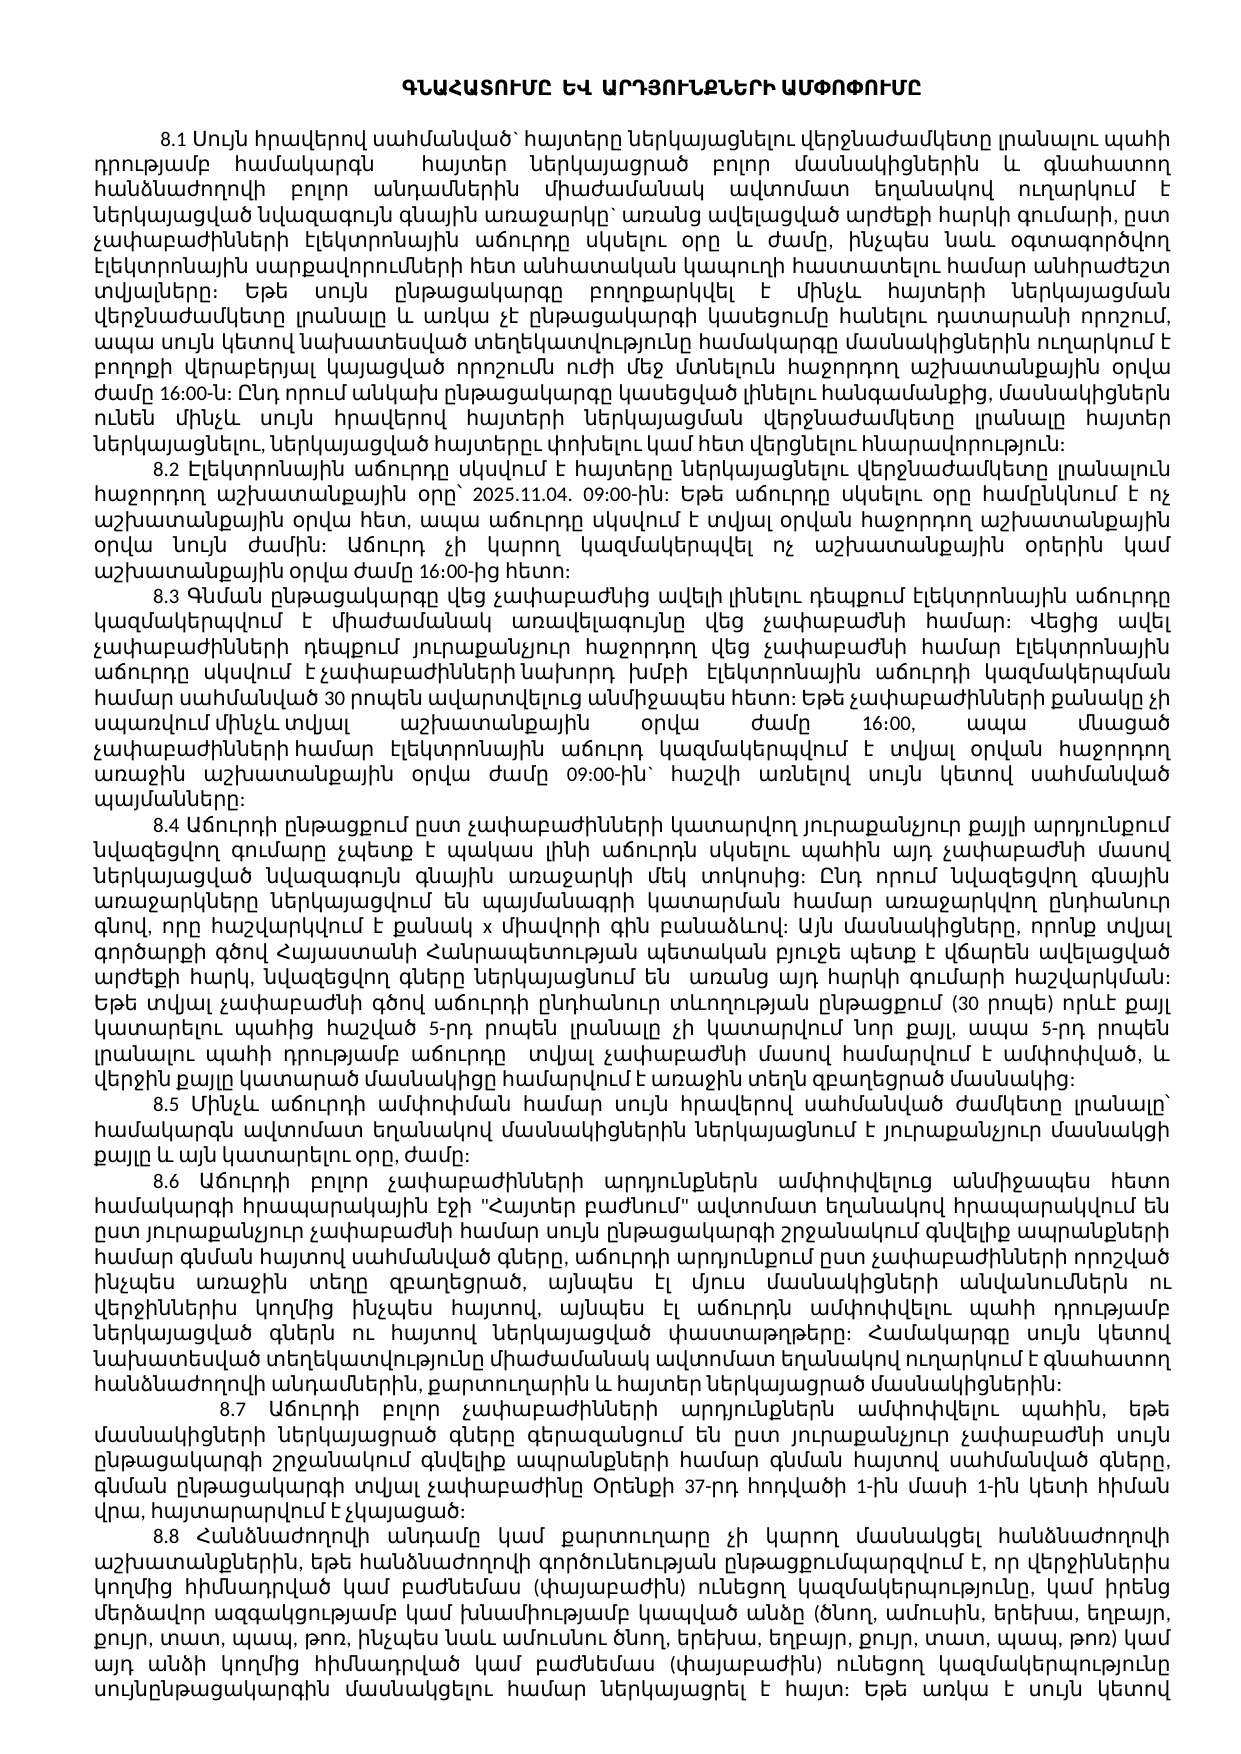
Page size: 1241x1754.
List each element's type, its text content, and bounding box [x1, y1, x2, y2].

text 8.3 Գնման ընթացակարգը վեց չափաբաժնից ավելի լինելու դեպքում էլեկտրոնային աճուրդը կազմակերպվում է միաժամանակ առավելագույնը վեց չափաբաժնի համար: Վեցից ավել չափաբաժինների դեպքում յուրաքանչյուր հաջորդող վեց չափաբաժնի համար էլեկտրոնային աճուրդը սկսվում է չափաբաժինների նախորդ խմբի էլեկտրոնային աճուրդի կազմակերպման համար սահմանված 30 րոպեն ավարտվելուց անմիջապես հետո: Եթե չափաբաժինների քանակը չի սպառվում մինչև տվյալ աշխատանքային օրվա ժամը 16։00, ապա մնացած չափաբաժինների համար էլեկտրոնային աճուրդ կազմակերպվում է տվյալ օրվան հաջորդող առաջին աշխատանքային օրվա ժամը 09:00-ին` հաշվի առնելով սույն կետով սահմանված պայմանները: [94, 583, 1171, 812]
text 8.6 Աճուրդի բոլոր չափաբաժինների արդյունքներն ամփոփվելուց անմիջապես հետո համակարգի հրապարակային էջի "Հայտեր բաժնում" ավտոմատ եղանակով հրապարակվում են ըստ յուրաքանչյուր չափաբաժնի համար սույն ընթացակարգի շրջանակում գնվելիք ապրանքների համար գնման հայտով սահմանված գները, աճուրդի արդյունքում ըստ չափաբաժինների որոշված ինչպես առաջին տեղը զբաղեցրած, այնպես էլ մյուս մասնակիցների անվանումներն ու վերջիններիս կողմից ինչպես հայտով, այնպես էլ աճուրդն ամփոփվելու պահի դրությամբ ներկայացված գներն ու հայտով ներկայացված փաստաթղթերը: Համակարգը սույն կետով նախատեսված տեղեկատվությունը միաժամանակ ավտոմատ եղանակով ուղարկում է գնահատող հանձնաժողովի անդամներին, քարտուղարին և հայտեր ներկայացրած մասնակիցներին: [94, 1168, 1171, 1397]
text 8.7 Աճուրդի բոլոր չափաբաժինների արդյունքներն ամփոփվելու պահին, եթե մասնակիցների ներկայացրած գները գերազանցում են ըստ յուրաքանչյուր չափաբաժնի սույն ընթացակարգի շրջանակում գնվելիք ապրանքների համար գնման հայտով սահմանված գները, գնման ընթացակարգի տվյալ չափաբաժինը Օրենքի 37-րդ հոդվածի 1-ին մասի 1-ին կետի հիման վրա, հայտարարվում է չկայացած: [94, 1397, 1171, 1524]
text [94, 1524, 1171, 1702]
text ԳՆԱՀԱՏՈՒՄԸ ԵՎ ԱՐԴՅՈՒՆՔՆԵՐԻ ԱՄՓՈՓՈՒՄԸ [94, 75, 1171, 100]
text 8.4 Աճուրդի ընթացքում ըստ չափաբաժինների կատարվող յուրաքանչյուր քայլի արդյունքում նվազեցվող գումարը չպետք է պակաս լինի աճուրդն սկսելու պահին այդ չափաբաժնի մասով ներկայացված նվազագույն գնային առաջարկի մեկ տոկոսից: Ընդ որում նվազեցվող գնային առաջարկները ներկայացվում են պայմանագրի կատարման համար առաջարկվող ընդհանուր գնով, որը հաշվարկվում է քանակ x միավորի գին բանաձևով: Այն մասնակիցները, որոնք տվյալ գործարքի գծով Հայաստանի Հանրապետության պետական բյուջե պետք է վճարեն ավելացված արժեքի հարկ, նվազեցվող գները ներկայացնում են առանց այդ հարկի գումարի հաշվարկման: Եթե տվյալ չափաբաժնի գծով աճուրդի ընդհանուր տևողության ընթացքում (30 րոպե) որևէ քայլ կատարելու պահից հաշված 5-րդ րոպեն լրանալը չի կատարվում նոր քայլ, ապա 5-րդ րոպեն լրանալու պահի դրությամբ աճուրդը տվյալ չափաբաժնի մասով համարվում է ամփոփված, և վերջին քայլը կատարած մասնակիցը համարվում է առաջին տեղն զբաղեցրած մասնակից: [94, 812, 1171, 1092]
text 8.2 Էլեկտրոնային աճուրդը սկսվում է հայտերը ներկայացնելու վերջնաժամկետը լրանալուն հաջորդող աշխատանքային օրը՝ 2025.11.04. 09:00 -ին: Եթե աճուրդը սկսելու օրը համընկնում է ոչ աշխատանքային օրվա հետ, ապա աճուրդը սկսվում է տվյալ օրվան հաջորդող աշխատանքային օրվա նույն ժամին: Աճուրդ չի կարող կազմակերպվել ոչ աշխատանքային օրերին կամ աշխատանքային օրվա ժամը 16։00-ից հետո: [94, 456, 1171, 583]
text 8.5 Մինչև աճուրդի ամփոփման համար սույն հրավերով սահմանված ժամկետը լրանալը՝ համակարգն ավտոմատ եղանակով մասնակիցներին ներկայացնում է յուրաքանչյուր մասնակցի քայլը և այն կատարելու օրը, ժամը: [94, 1092, 1171, 1168]
text 8.1 Սույն հրավերով սահմանված` հայտերը ներկայացնելու վերջնաժամկետը լրանալու պահի դրությամբ համակարգն հայտեր ներկայացրած բոլոր մասնակիցներին և գնահատող հանձնաժողովի բոլոր անդամներին միաժամանակ ավտոմատ եղանակով ուղարկում է ներկայացված նվազագույն գնային առաջարկը` առանց ավելացված արժեքի հարկի գումարի, ըստ չափաբաժինների էլեկտրոնային աճուրդը սկսելու օրը և ժամը, ինչպես նաև օգտագործվող էլեկտրոնային սարքավորումների հետ անհատական կապուղի հաստատելու համար անհրաժեշտ տվյալները։ Եթե սույն ընթացակարգը բողոքարկվել է մինչև հայտերի ներկայացման վերջնաժամկետը լրանալը և առկա չէ ընթացակարգի կասեցումը հանելու դատարանի որոշում, ապա սույն կետով նախատեսված տեղեկատվությունը համակարգը մասնակիցներին ուղարկում է բողոքի վերաբերյալ կայացված որոշումն ուժի մեջ մտնելուն հաջորդող աշխատանքային օրվա ժամը 16:00-ն: Ընդ որում անկախ ընթացակարգը կասեցված լինելու հանգամանքից, մասնակիցներն ունեն մինչև սույն հրավերով հայտերի ներկայացման վերջնաժամկետը լրանալը հայտեր ներկայացնելու, ներկայացված հայտերըւ փոխելու կամ հետ վերցնելու հնարավորություն: [94, 126, 1171, 456]
